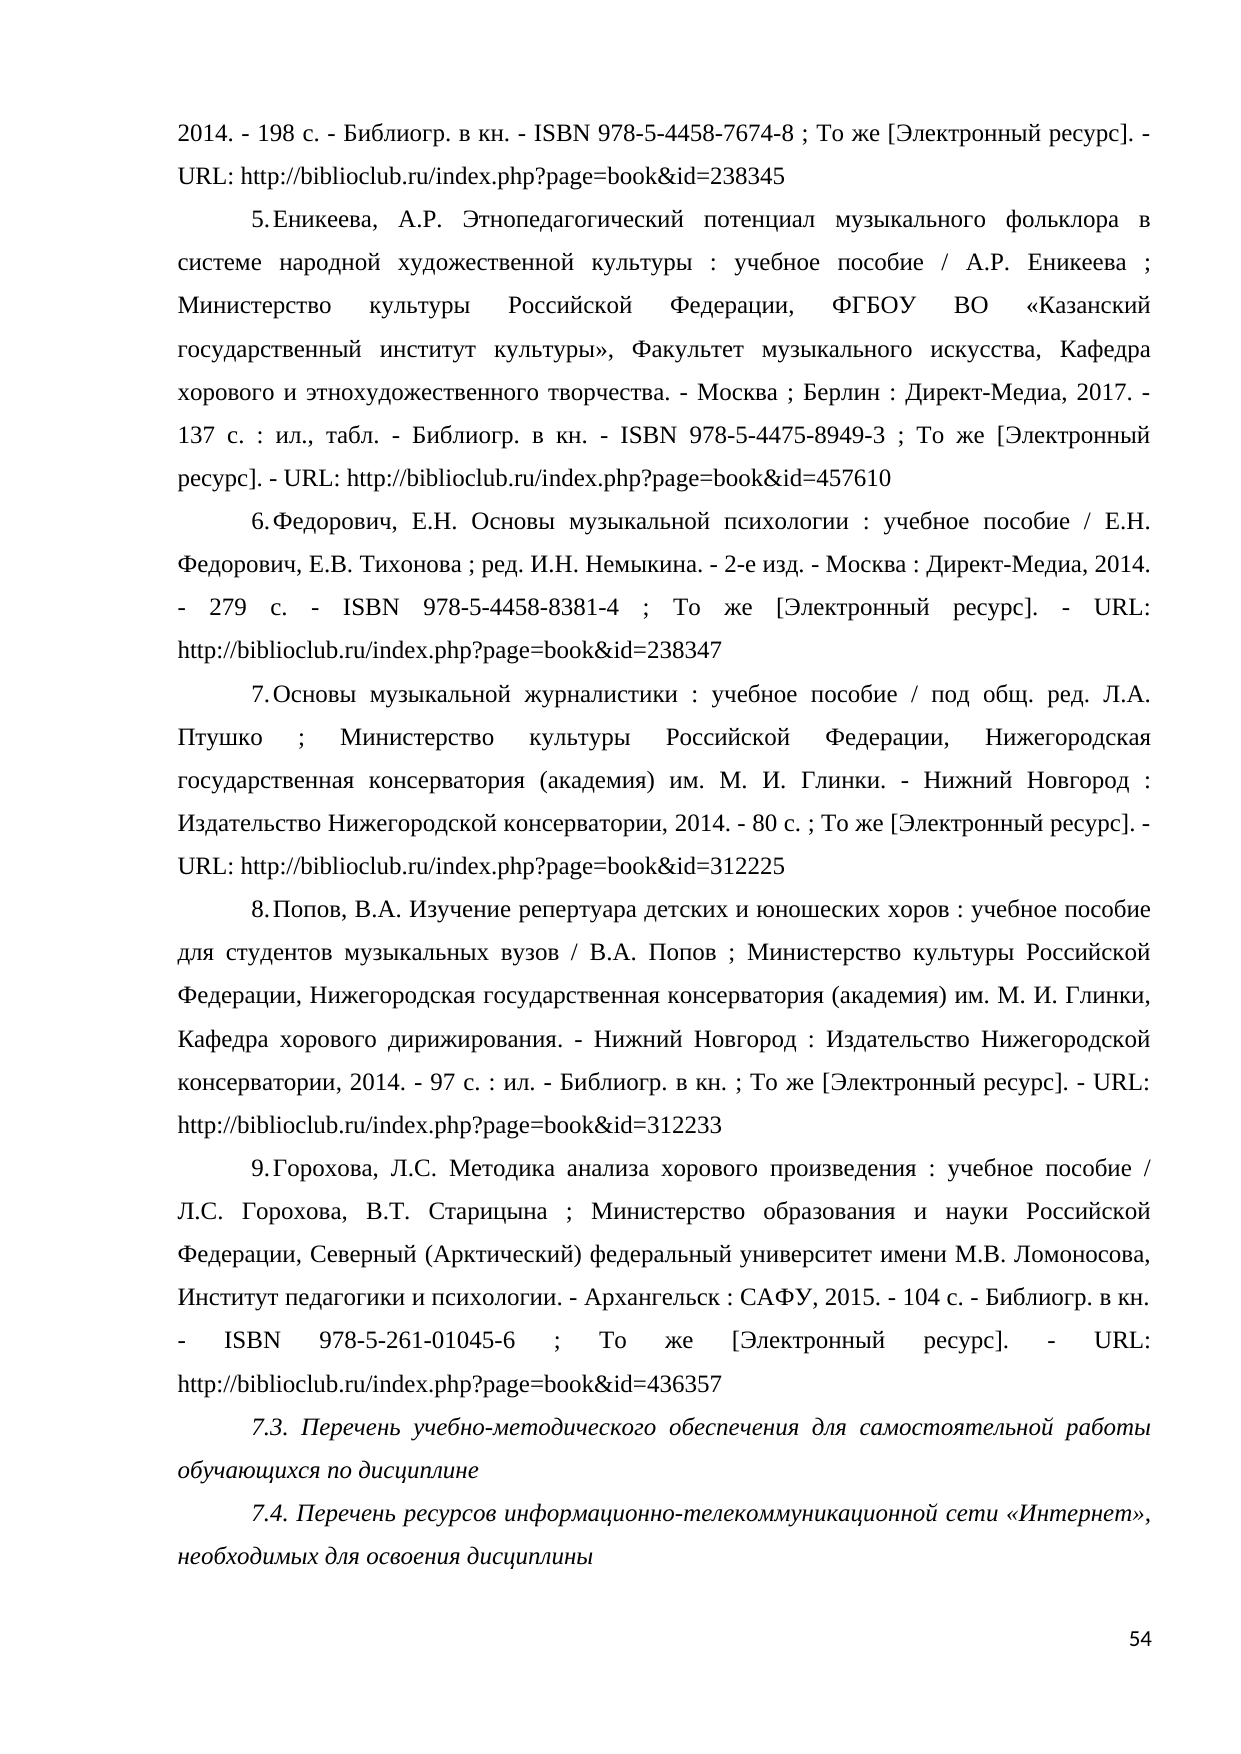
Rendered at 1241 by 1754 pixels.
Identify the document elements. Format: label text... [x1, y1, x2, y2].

text 8. Попов, В.А. Изучение репертуара детских и юношеских хоров : учебное пособие для студентов музыкальных вузов / В.А. Попов ; Министерство культуры Российской Федерации, Нижегородская государственная консерватория (академия) им. М. И. Глинки, Кафедра хорового дирижирования. - Нижний Новгород : Издательство Нижегородской консерватории, 2014. - 97 с. : ил. - Библиогр. в кн. ; То же [Электронный ресурс]. - URL: http://biblioclub.ru/index.php?page=book&id=312233 [177, 894, 1152, 1139]
text 9. Горохова, Л.С. Методика анализа хорового произведения : учебное пособие / Л.С. Горохова, В.Т. Старицына ; Министерство образования и науки Российской Федерации, Северный (Арктический) федеральный университет имени М.В. Ломоносова, Институт педагогики и психологии. - Архангельск : САФУ, 2015. - 104 с. - Библиогр. в кн. - ISBN 978-5-261-01045-6 ; То же [Электронный ресурс]. - URL: http://biblioclub.ru/index.php?page=book&id=436357 [177, 1153, 1152, 1397]
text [177, 118, 1152, 190]
text 7.4. Перечень ресурсов информационно-телекоммуникационной сети «Интернет», необходимых для освоения дисциплины [177, 1498, 1152, 1570]
text 7. Основы музыкальной журналистики : учебное пособие / под общ. ред. Л.А. Птушко ; Министерство культуры Российской Федерации, Нижегородская государственная консерватория (академия) им. М. И. Глинки. - Нижний Новгород : Издательство Нижегородской консерватории, 2014. - 80 с. ; То же [Электронный ресурс]. - URL: http://biblioclub.ru/index.php?page=book&id=312225 [177, 679, 1152, 880]
text 5. Еникеева, А.Р. Этнопедагогический потенциал музыкального фольклора в системе народной художественной культуры : учебное пособие / А.Р. Еникеева ; Министерство культуры Российской Федерации, ФГБОУ ВО «Казанский государственный институт культуры», Факультет музыкального искусства, Кафедра хорового и этнохудожественного творчества. - Москва ; Берлин : Директ-Медиа, 2017. - 137 с. : ил., табл. - Библиогр. в кн. - ISBN 978-5-4475-8949-3 ; То же [Электронный ресурс]. - URL: http://biblioclub.ru/index.php?page=book&id=457610 [177, 204, 1152, 492]
text 7.3. Перечень учебно-методического обеспечения для самостоятельной работы обучающихся по дисциплине [177, 1412, 1152, 1484]
text 6. Федорович, Е.Н. Основы музыкальной психологии : учебное пособие / Е.Н. Федорович, Е.В. Тихонова ; ред. И.Н. Немыкина. - 2-е изд. - Москва : Директ-Медиа, 2014. - 279 с. - ISBN 978-5-4458-8381-4 ; То же [Электронный ресурс]. - URL: http://biblioclub.ru/index.php?page=book&id=238347 [177, 506, 1152, 664]
